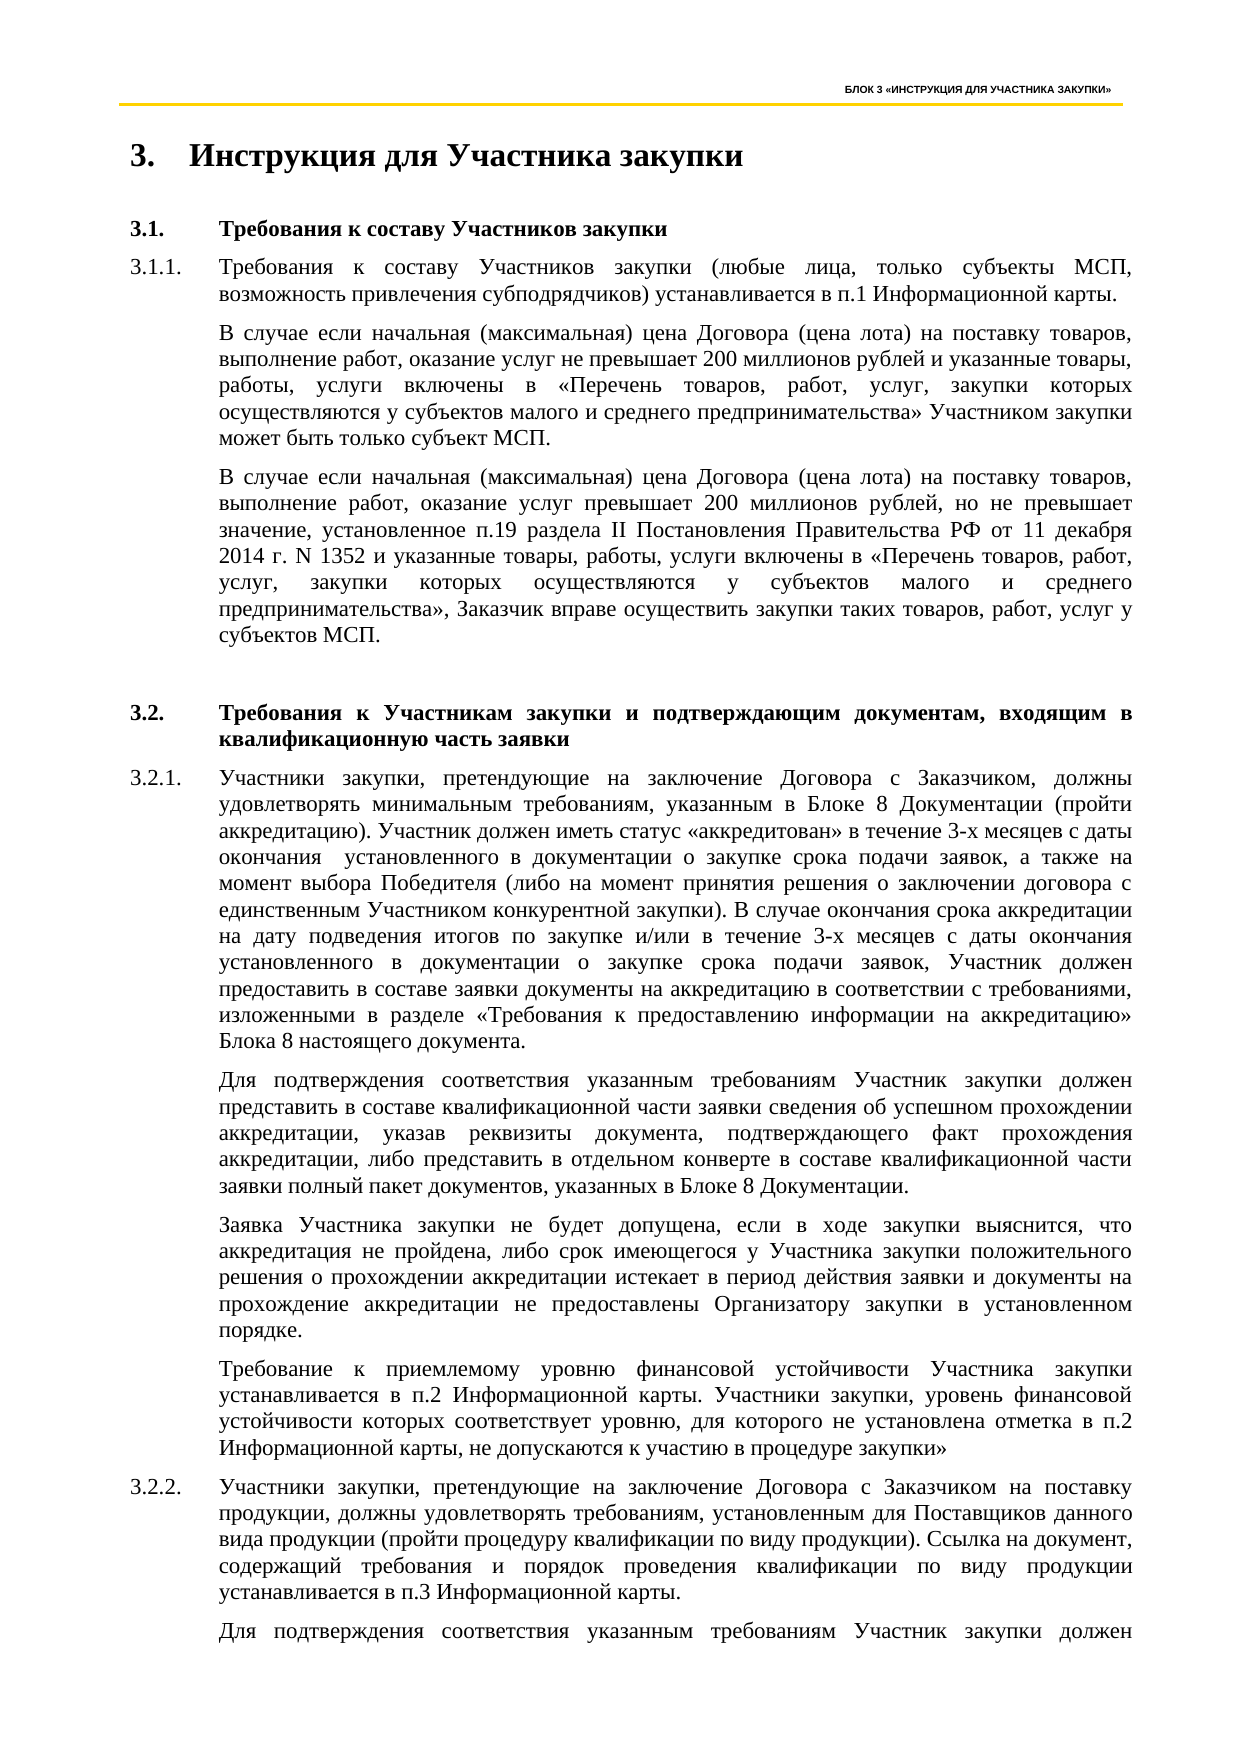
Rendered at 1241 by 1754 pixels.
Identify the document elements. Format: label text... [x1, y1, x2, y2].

text В случае если начальная (максимальная) цена Договора (цена лота) на поставку товаров, выполнение работ, оказание услуг не превышает 200 миллионов рублей и указанные товары, работы, услуги включены в «Перечень товаров, работ, услуг, закупки которых осуществляются у субъектов малого и среднего предпринимательства» Участником закупки может быть только субъект МСП. [218, 319, 1134, 450]
subtitle Инструкция для Участника закупки [130, 135, 1134, 173]
text В случае если начальная (максимальная) цена Договора (цена лота) на поставку товаров, выполнение работ, оказание услуг превышает 200 миллионов рублей, но не превышает значение, установленное п.19 раздела II Постановления Правительства РФ от 11 декабря 2014 г. N 1352 и указанные товары, работы, услуги включены в «Перечень товаров, работ, услуг, закупки которых осуществляются у субъектов малого и среднего предпринимательства», Заказчик вправе осуществить закупки таких товаров, работ, услуг у субъектов МСП. [218, 463, 1134, 647]
text Участники закупки, претендующие на заключение Договора с Заказчиком, должны удовлетворять минимальным требованиям, указанным в Блоке 8 Документации (пройти аккредитацию). Участник должен иметь статус «аккредитован» в течение 3-х месяцев с даты окончания установленного в документации о закупке срока подачи заявок, а также на момент выбора Победителя (либо на момент принятия решения о заключении договора с единственным Участником конкурентной закупки). В случае окончания срока аккредитации на дату подведения итогов по закупке и/или в течение 3-х месяцев с даты окончания установленного в документации о закупке срока подачи заявок, Участник должен предоставить в составе заявки документы на аккредитацию в соответствии с требованиями, изложенными в разделе «Требования к предоставлению информации на аккредитацию» Блока 8 настоящего документа. [130, 764, 1134, 1054]
text Требования к составу Участников закупки [130, 214, 1134, 241]
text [218, 1617, 1134, 1643]
text Требование к приемлемому уровню финансовой устойчивости Участника закупки устанавливается в п.2 Информационной карты. Участники закупки, уровень финансовой устойчивости которых соответствует уровню, для которого не установлена отметка в п.2 Информационной карты, не допускаются к участию в процедуре закупки» [218, 1355, 1134, 1460]
text Участники закупки, претендующие на заключение Договора с Заказчиком на поставку продукции, должны удовлетворять требованиям, установленным для Поставщиков данного вида продукции (пройти процедуру квалификации по виду продукции). Ссылка на документ, содержащий требования и порядок проведения квалификации по виду продукции устанавливается в п.3 Информационной карты. [130, 1473, 1134, 1604]
text Для подтверждения соответствия указанным требованиям Участник закупки должен представить в составе квалификационной части заявки сведения об успешном прохождении аккредитации, указав реквизиты документа, подтверждающего факт прохождения аккредитации, либо представить в отдельном конверте в составе квалификационной части заявки полный пакет документов, указанных в Блоке 8 Документации. [218, 1066, 1134, 1198]
text Требования к Участникам закупки и подтверждающим документам, входящим в квалификационную часть заявки [130, 699, 1134, 751]
text Заявка Участника закупки не будет допущена, если в ходе закупки выяснится, что аккредитация не пройдена, либо срок имеющегося у Участника закупки положительного решения о прохождении аккредитации истекает в период действия заявки и документы на прохождение аккредитации не предоставлены Организатору закупки в установленном порядке. [218, 1211, 1134, 1342]
text Требования к составу Участников закупки (любые лица, только субъекты МСП, возможность привлечения субподрядчиков) устанавливается в п.1 Информационной карты. [130, 253, 1134, 306]
